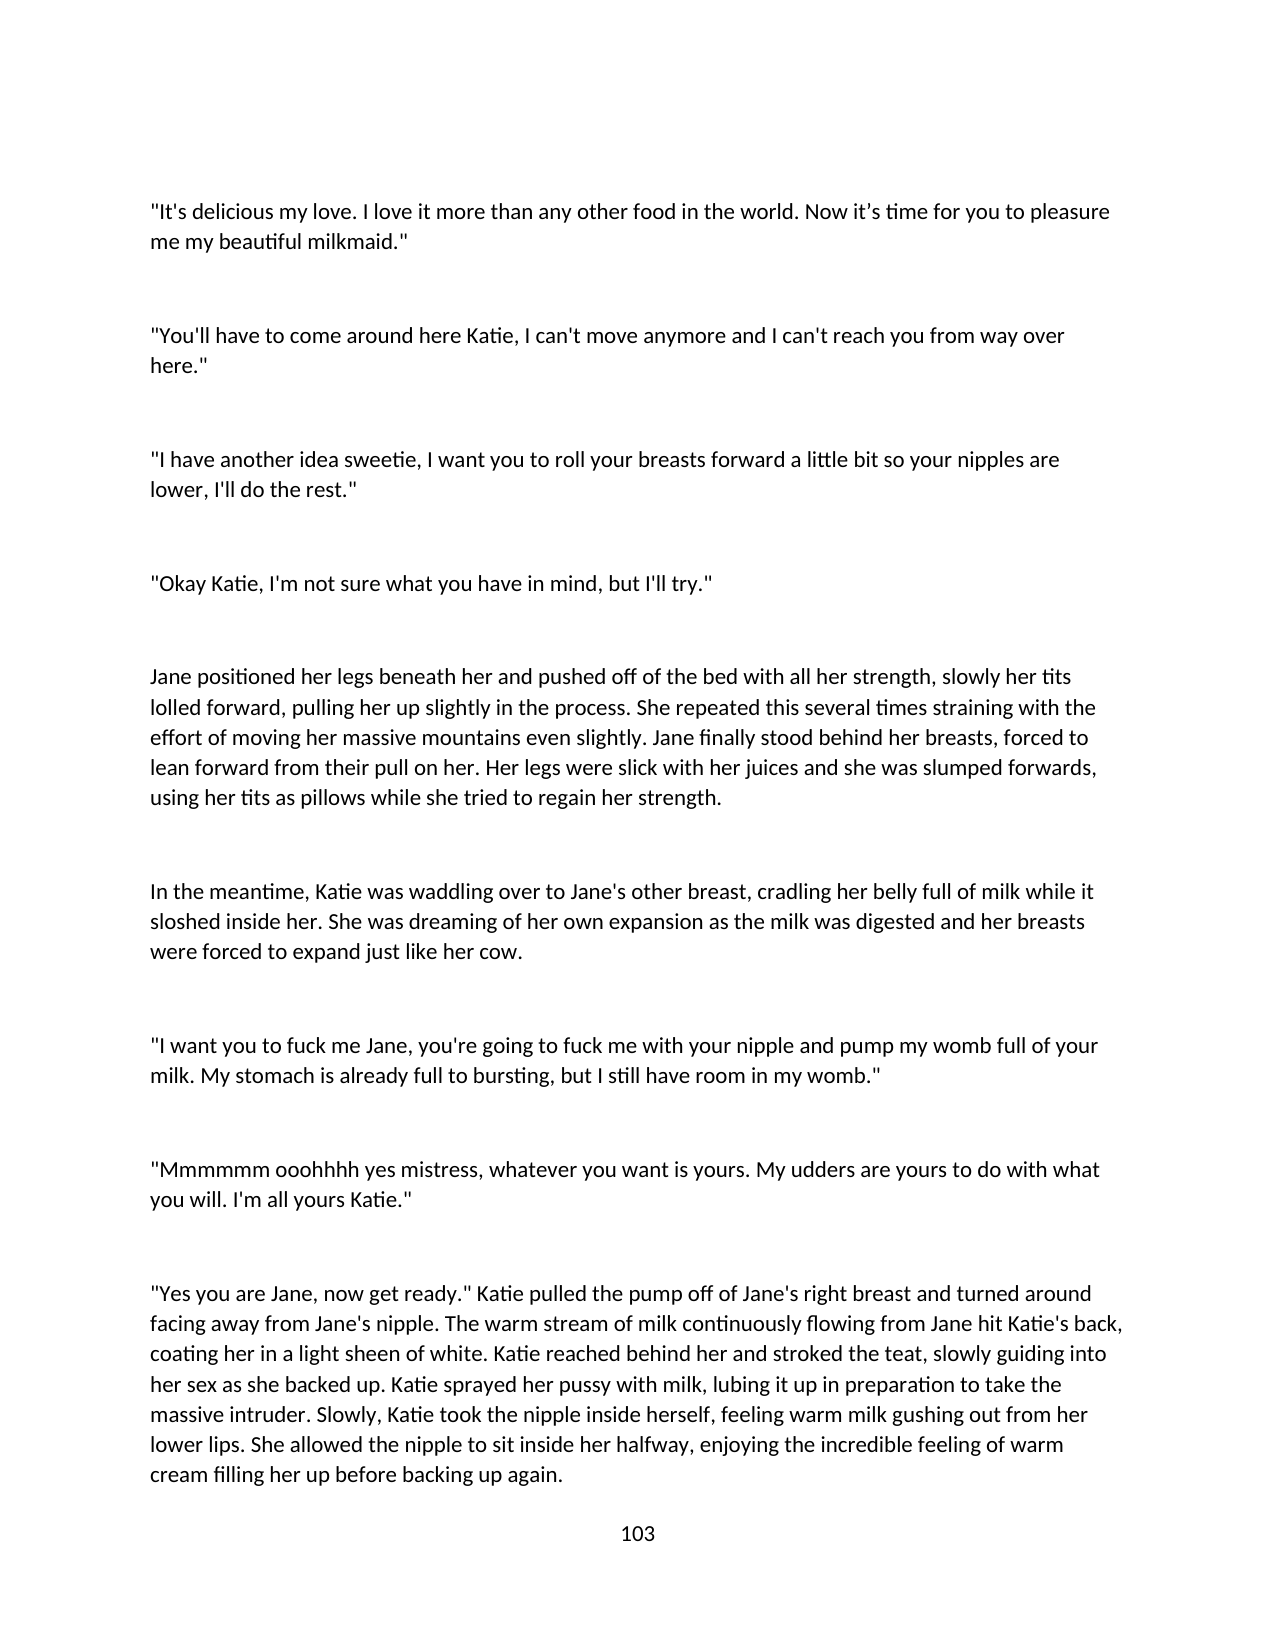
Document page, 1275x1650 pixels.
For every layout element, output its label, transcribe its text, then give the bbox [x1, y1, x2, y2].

text In the meantime, Katie was waddling over to Jane's other breast, cradling her belly full of milk while it sloshed inside her. She was dreaming of her own expansion as the milk was digested and her breasts were forced to expand just like her cow. [150, 877, 1125, 966]
text "I have another idea sweetie, I want you to roll your breasts forward a little bit so your nipples are lower, I'll do the rest." [150, 445, 1125, 503]
text "Okay Katie, I'm not sure what you have in mind, but I'll try." [150, 569, 1125, 597]
text "You'll have to come around here Katie, I can't move anymore and I can't reach you from way over here." [150, 321, 1125, 379]
text Jane positioned her legs beneath her and pushed off of the bed with all her strength, slowly her tits lolled forward, pulling her up slightly in the process. She repeated this several times straining with the effort of moving her massive mountains even slightly. Jane finally stood behind her breasts, forced to lean forward from their pull on her. Her legs were slick with her juices and she was slumped forwards, using her tits as pillows while she tried to regain her strength. [150, 662, 1125, 811]
text "I want you to fuck me Jane, you're going to fuck me with your nipple and pump my womb full of your milk. My stomach is already full to bursting, but I still have room in my womb." [150, 1031, 1125, 1089]
text "It's delicious my love. I love it more than any other food in the world. Now it’s time for you to pleasure me my beautiful milkmaid." [150, 197, 1125, 255]
text "Yes you are Jane, now get ready." Katie pulled the pump off of Jane's right breast and turned around facing away from Jane's nipple. The warm stream of milk continuously flowing from Jane hit Katie's back, coating her in a light sheen of white. Katie reached behind her and stroked the teat, slowly guiding into her sex as she backed up. Katie sprayed her pussy with milk, lubing it up in preparation to take the massive intruder. Slowly, Katie took the nipple inside herself, feeling warm milk gushing out from her lower lips. She allowed the nipple to sit inside her halfway, enjoying the incredible feeling of warm cream filling her up before backing up again. [150, 1279, 1125, 1488]
text "Mmmmmm ooohhhh yes mistress, whatever you want is yours. My udders are yours to do with what you will. I'm all yours Katie." [150, 1155, 1125, 1213]
